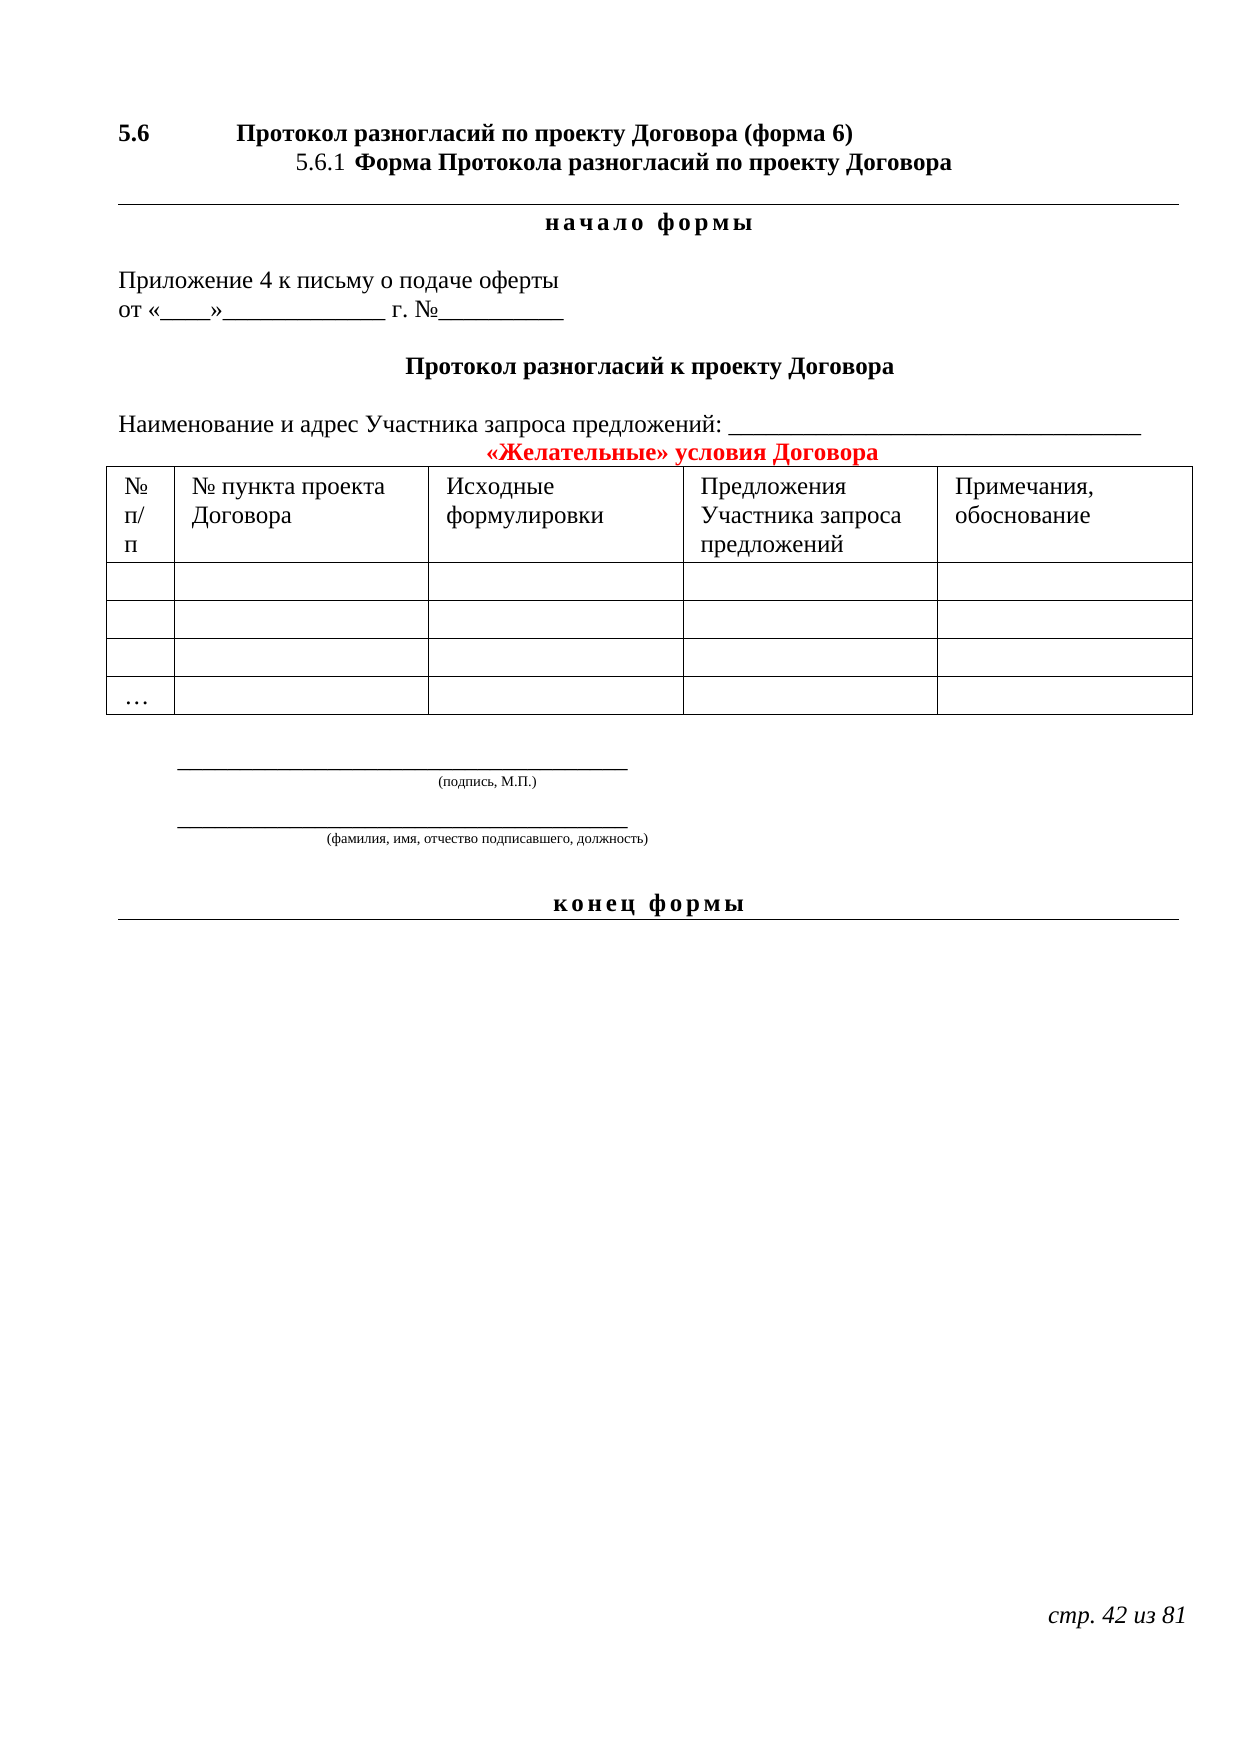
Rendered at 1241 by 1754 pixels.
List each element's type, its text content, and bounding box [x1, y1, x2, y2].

text ____________________________________ [118, 802, 1181, 830]
text Приложение 4 к письму о подаче оферты от «____»_____________ г. №__________ [118, 265, 1181, 322]
table_cell [684, 563, 937, 600]
table_cell [429, 639, 683, 676]
table_cell [107, 639, 174, 676]
table_cell [107, 601, 174, 638]
table_cell … [107, 677, 174, 714]
table_cell [429, 601, 683, 638]
table_cell [429, 563, 683, 600]
table_header Примечания, обоснование [938, 467, 1192, 562]
table_cell [175, 677, 428, 714]
subtitle Протокол разногласий по проекту Договора (форма 6) [118, 118, 1181, 147]
table_cell [938, 677, 1192, 714]
text (фамилия, имя, отчество подписавшего, должность) [118, 830, 797, 859]
table_cell [175, 639, 428, 676]
table_cell [107, 563, 174, 600]
table_cell [938, 601, 1192, 638]
text «Желательные» условия Договора [118, 437, 1181, 466]
table_header № пункта проекта Договора [175, 467, 428, 562]
text ____________________________________ [118, 744, 1181, 773]
table_cell [938, 639, 1192, 676]
table_header Предложения Участника запроса предложений [684, 467, 937, 562]
table_header Исходные формулировки [429, 467, 683, 562]
text (подпись, М.П.) [118, 773, 797, 802]
text Наименование и адрес Участника запроса предложений: _________________________________ [118, 409, 1181, 437]
text начало формы [118, 205, 1179, 236]
table_cell [429, 677, 683, 714]
text Протокол разногласий к проекту Договора [118, 351, 1181, 380]
table_cell [938, 563, 1192, 600]
table_cell [684, 677, 937, 714]
table_cell [175, 601, 428, 638]
text конец формы [118, 888, 1179, 919]
table_cell [175, 563, 428, 600]
table_header № п/п [107, 467, 174, 562]
text Форма Протокола разногласий по проекту Договора [236, 147, 1181, 176]
table_cell [684, 601, 937, 638]
table_cell [684, 639, 937, 676]
